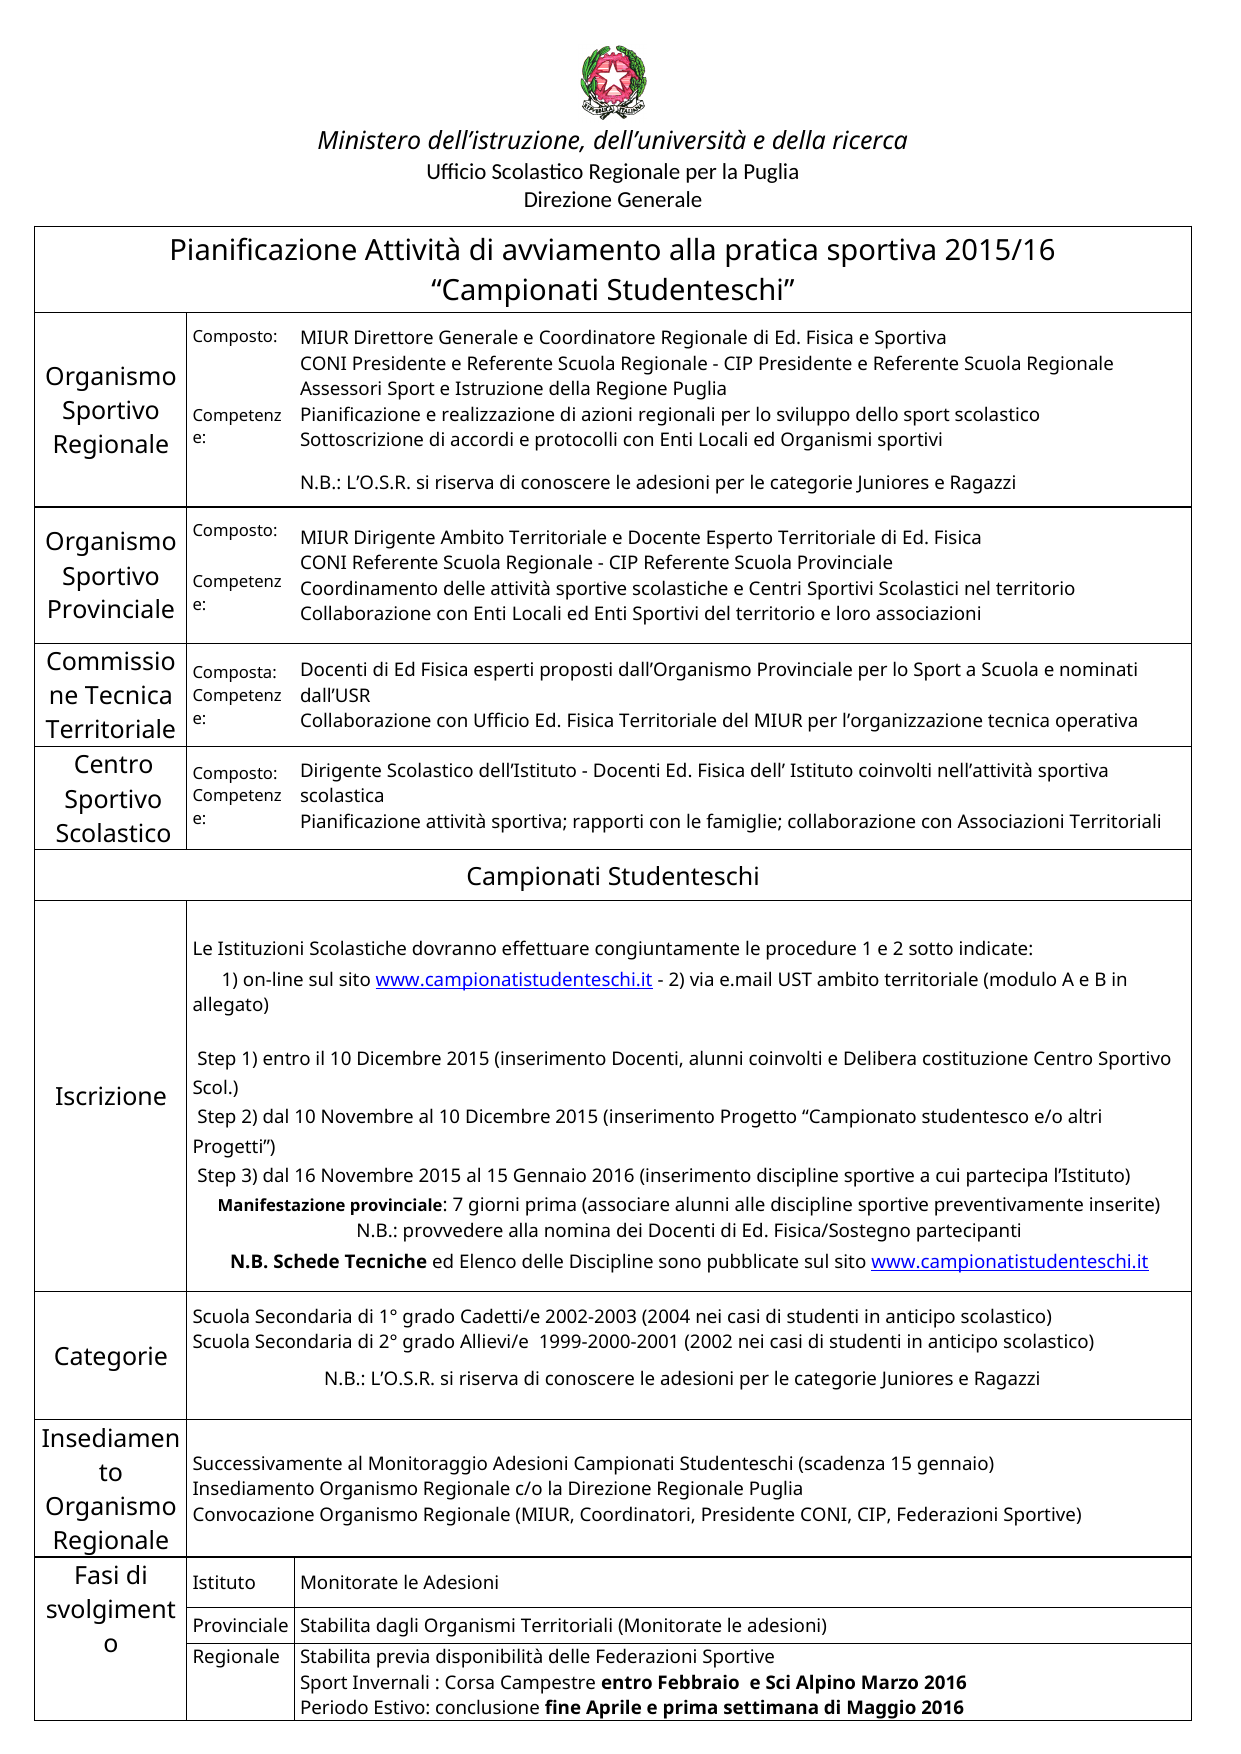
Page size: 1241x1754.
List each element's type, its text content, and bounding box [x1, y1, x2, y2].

table_cell Composto: Competenze: [187, 508, 294, 643]
table_cell Dirigente Scolastico dell’Istituto - Docenti Ed. Fisica dell’ Istituto coinvolti nell’attività sportiva scolastica Pianificazione attività sportiva; rapporti con le famiglie; collaborazione con Associazioni Territoriali [294, 747, 1191, 849]
table_cell MIUR Direttore Generale e Coordinatore Regionale di Ed. Fisica e Sportiva CONI Presidente e Referente Scuola Regionale - CIP Presidente e Referente Scuola Regionale Assessori Sport e Istruzione della Regione Puglia Pianificazione e realizzazione di azioni regionali per lo sviluppo dello sport scolastico Sottoscrizione di accordi e protocolli con Enti Locali ed Organismi sportivi N.B.: L’O.S.R. si riserva di conoscere le adesioni per le categorie Juniores e Ragazzi [294, 313, 1191, 506]
table_cell Fasi di svolgimento [35, 1558, 186, 1720]
table_cell Iscrizione [35, 901, 186, 1291]
table_cell Docenti di Ed Fisica esperti proposti dall’Organismo Provinciale per lo Sport a Scuola e nominati dall’USR Collaborazione con Ufficio Ed. Fisica Territoriale del MIUR per l’organizzazione tecnica operativa [294, 644, 1191, 746]
picture [578, 44, 648, 123]
text Direzione Generale [53, 185, 1172, 213]
table_cell Scuola Secondaria di 1° grado Cadetti/e 2002-2003 (2004 nei casi di studenti in anticipo scolastico) Scuola Secondaria di 2° grado Allievi/e 1999-2000-2001 (2002 nei casi di studenti in anticipo scolastico) N.B.: L’O.S.R. si riserva di conoscere le adesioni per le categorie Juniores e Ragazzi [187, 1292, 1191, 1419]
table_cell Istituto [187, 1558, 294, 1607]
text Ufficio Scolastico Regionale per la Puglia [53, 157, 1172, 185]
table_cell Composto: Competenze: [187, 747, 294, 849]
table_cell Categorie [35, 1292, 186, 1419]
table_cell Organismo Sportivo Provinciale [35, 508, 186, 643]
table_header Pianificazione Attività di avviamento alla pratica sportiva 2015/16 “Campionati Studenteschi” [35, 227, 1191, 312]
table_cell Successivamente al Monitoraggio Adesioni Campionati Studenteschi (scadenza 15 gennaio) Insediamento Organismo Regionale c/o la Direzione Regionale Puglia Convocazione Organismo Regionale (MIUR, Coordinatori, Presidente CONI, CIP, Federazioni Sportive) [187, 1420, 1191, 1556]
table_cell Commissione Tecnica Territoriale [35, 644, 186, 746]
table_cell Monitorate le Adesioni [295, 1558, 1191, 1607]
table_cell Centro Sportivo Scolastico [35, 747, 186, 849]
table_cell Organismo Sportivo Regionale [35, 313, 186, 506]
table_cell Campionati Studenteschi [35, 850, 1191, 900]
table_cell Composta: Competenze: [187, 644, 294, 746]
table_cell Regionale [187, 1644, 294, 1720]
table_cell Provinciale [187, 1608, 294, 1643]
text Ministero dell’istruzione, dell’università e della ricerca [53, 123, 1172, 157]
table_cell MIUR Dirigente Ambito Territoriale e Docente Esperto Territoriale di Ed. Fisica CONI Referente Scuola Regionale - CIP Referente Scuola Provinciale Coordinamento delle attività sportive scolastiche e Centri Sportivi Scolastici nel territorio Collaborazione con Enti Locali ed Enti Sportivi del territorio e loro associazioni [294, 508, 1191, 643]
table_cell Le Istituzioni Scolastiche dovranno effettuare congiuntamente le procedure 1 e 2 sotto indicate: 1) on-line sul sito www.campionatistudenteschi.it - 2) via e.mail UST ambito territoriale (modulo A e B in allegato) Step 1) entro il 10 Dicembre 2015 (inserimento Docenti, alunni coinvolti e Delibera costituzione Centro Sportivo Scol.) Step 2) dal 10 Novembre al 10 Dicembre 2015 (inserimento Progetto “Campionato studentesco e/o altri Progetti”) Step 3) dal 16 Novembre 2015 al 15 Gennaio 2016 (inserimento discipline sportive a cui partecipa l’Istituto) Manifestazione provinciale: 7 giorni prima (associare alunni alle discipline sportive preventivamente inserite) N.B.: provvedere alla nomina dei Docenti di Ed. Fisica/Sostegno partecipanti N.B. Schede Tecniche ed Elenco delle Discipline sono pubblicate sul sito www.campionatistudenteschi.it [187, 901, 1191, 1291]
table_cell Insediamento Organismo Regionale [35, 1420, 186, 1556]
table_cell Stabilita dagli Organismi Territoriali (Monitorate le adesioni) [295, 1608, 1191, 1643]
table_cell Stabilita previa disponibilità delle Federazioni Sportive Sport Invernali : Corsa Campestre entro Febbraio e Sci Alpino Marzo 2016 Periodo Estivo: conclusione fine Aprile e prima settimana di Maggio 2016 [295, 1644, 1191, 1720]
table_cell Composto: Competenze: [187, 313, 294, 506]
